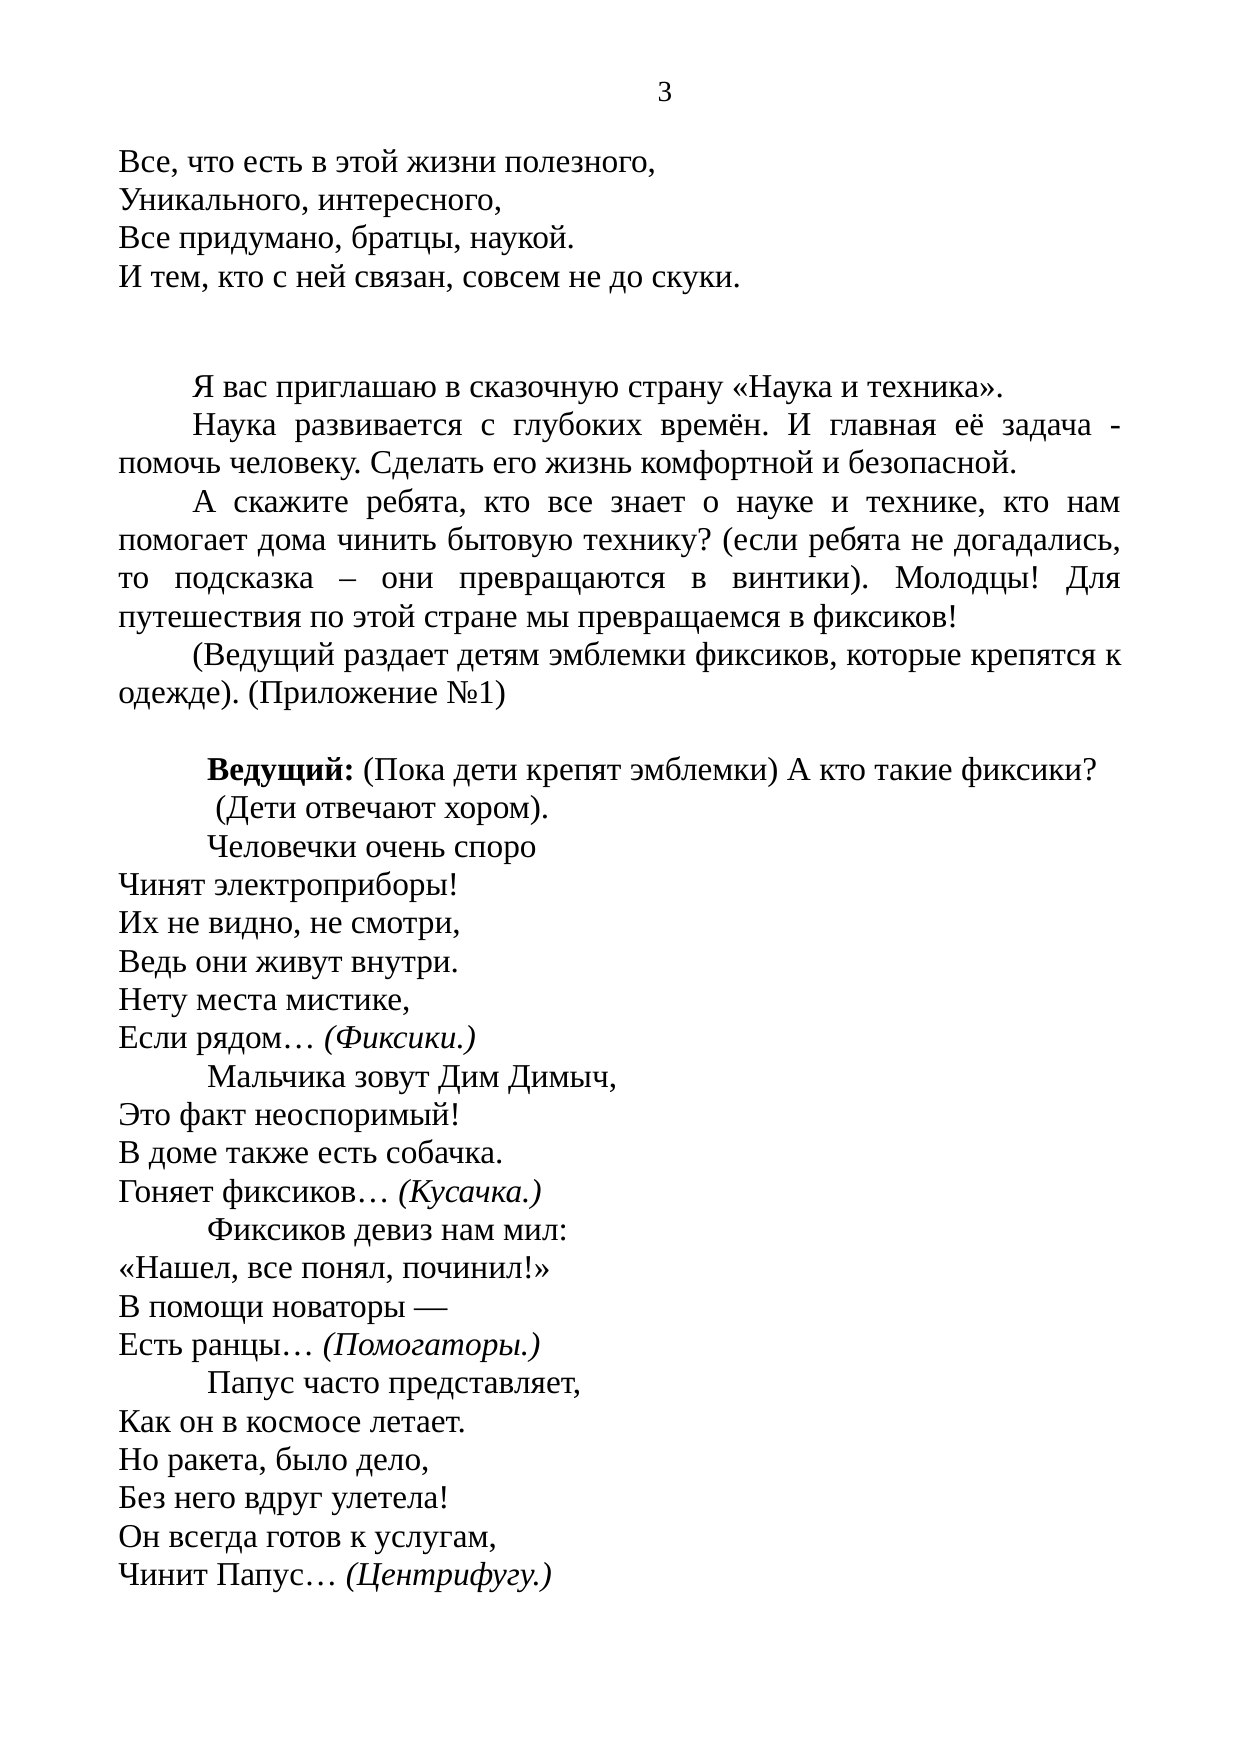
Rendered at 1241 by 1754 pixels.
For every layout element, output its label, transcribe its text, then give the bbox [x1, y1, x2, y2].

text (Ведущий раздает детям эмблемки фиксиков, которые крепятся к одежде). (Приложение №1) [118, 634, 1122, 711]
text Я вас приглашаю в сказочную страну «Наука и техника». [118, 366, 1122, 404]
text А скажите ребята, кто все знает о науке и технике, кто нам помогает дома чинить бытовую технику? (если ребята не догадались, то подсказка – они превращаются в винтики). Молодцы! Для путешествия по этой стране мы превращаемся в фиксиков! [118, 481, 1122, 634]
text Мальчика зовут Дим Димыч, Это факт неоспоримый! В доме также есть собачка. Гоняет фиксиков… (Кусачка.) [118, 1056, 1122, 1209]
text Наука развивается с глубоких времён. И главная её задача - помочь человеку. Сделать его жизнь комфортной и безопасной. [118, 404, 1122, 481]
text Фиксиков девиз нам мил: «Нашел, все понял, починил!» В помощи новаторы — Есть ранцы… (Помогаторы.) [118, 1209, 1122, 1363]
text Человечки очень споро Чинят электроприборы! Их не видно, не смотри, Ведь они живут внутри. Нету места мистике, Если рядом… (Фиксики.) [118, 826, 1122, 1056]
text Все, что есть в этой жизни полезного, Уникального, интересного, Все придумано, братцы, наукой. И тем, кто с ней связан, совсем не до скуки. [118, 141, 1122, 328]
text Ведущий: (Пока дети крепят эмблемки) А кто такие фиксики? [118, 749, 1122, 788]
text (Дети отвечают хором). [118, 788, 1122, 826]
text Папус часто представляет, Как он в космосе летает. Но ракета, было дело, Без него вдруг улетела! Он всегда готов к услугам, Чинит Папус… (Центрифугу.) [118, 1363, 1122, 1593]
